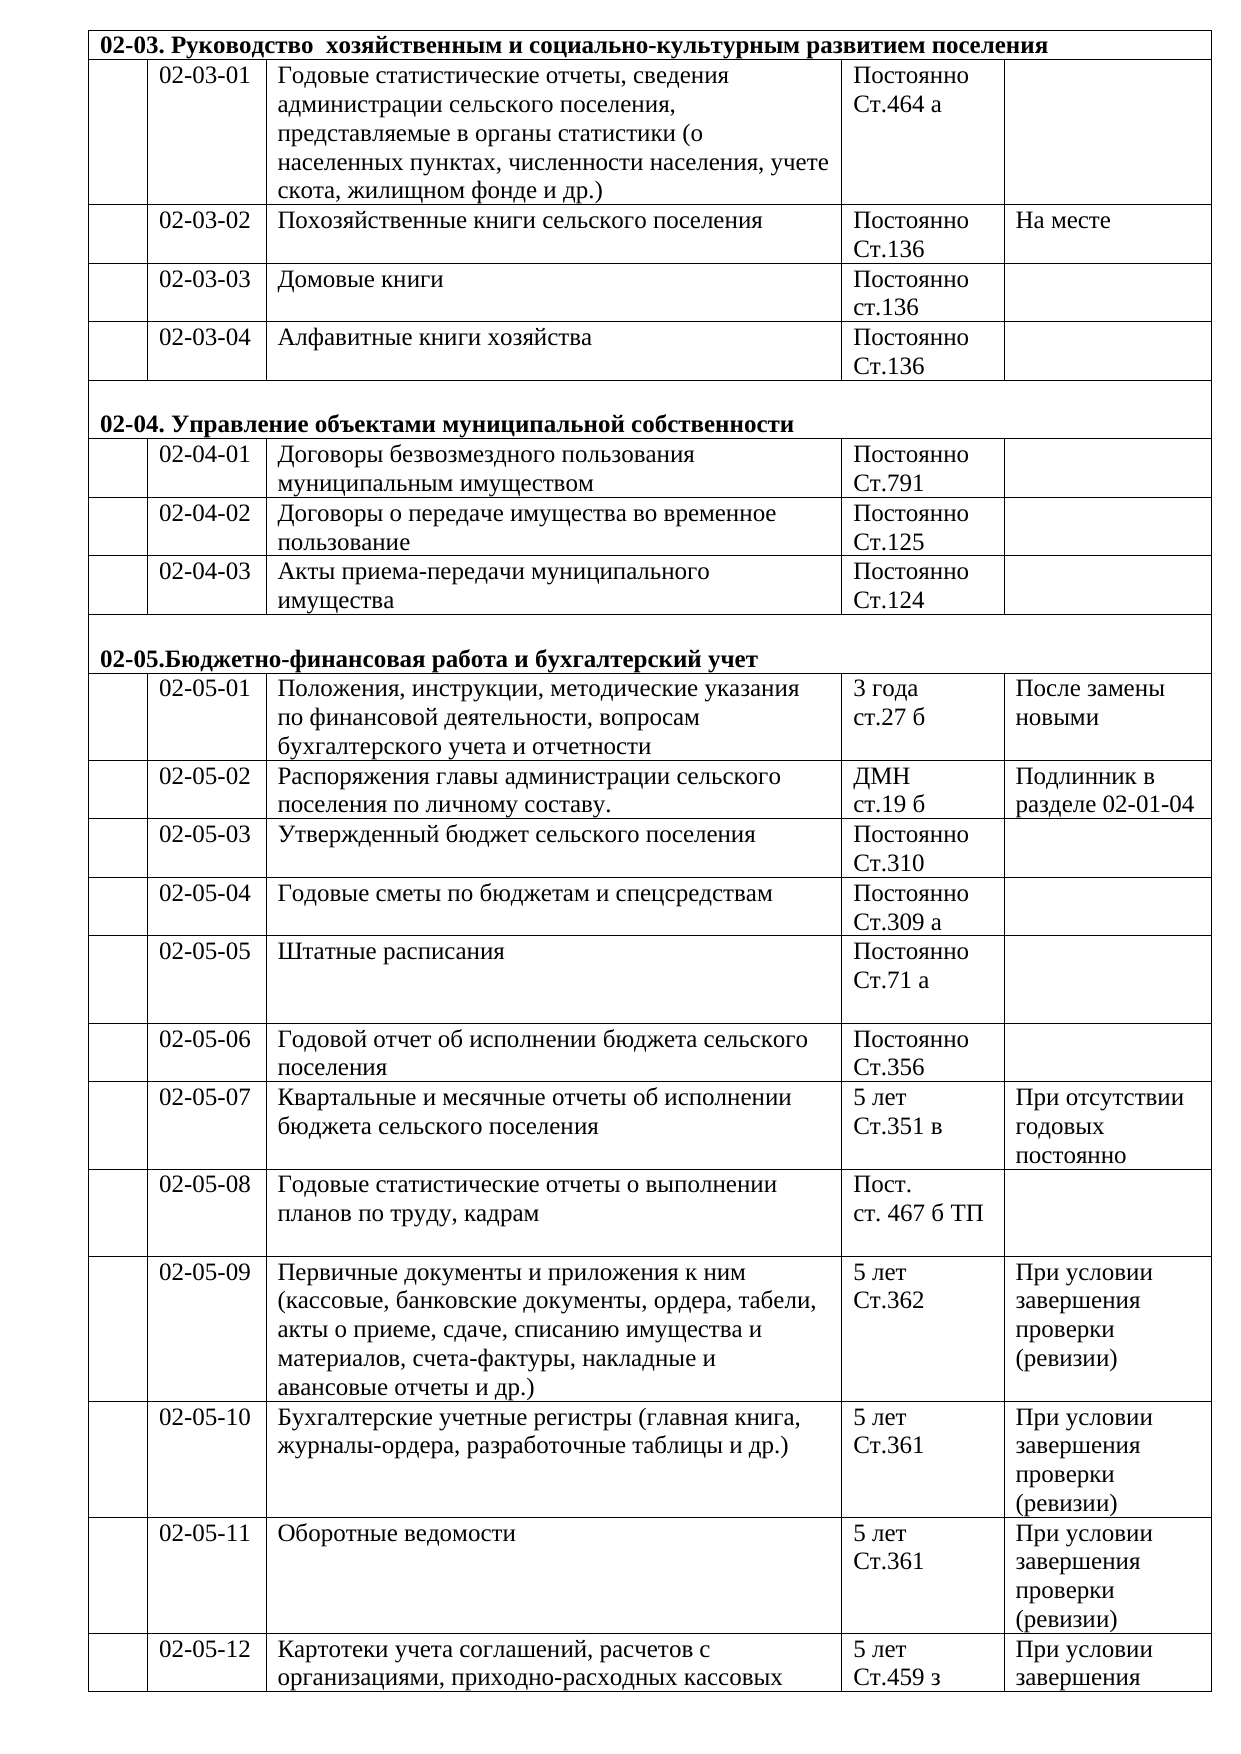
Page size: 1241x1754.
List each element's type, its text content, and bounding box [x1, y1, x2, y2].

table_cell [89, 205, 147, 263]
table_cell 02-05-06 [148, 1024, 266, 1081]
table_cell [89, 878, 147, 935]
table_cell 02-05-11 [148, 1518, 266, 1633]
table_cell [89, 936, 147, 1023]
table_cell [89, 439, 147, 497]
table_cell Первичные документы и приложения к ним (кассовые, банковские документы, ордера, табели, акты о приеме, сдаче, списанию имущества и материалов, счета-фактуры, накладные и авансовые отчеты и др.) [267, 1257, 841, 1401]
table_cell [1005, 498, 1211, 555]
table_cell 02-05-04 [148, 878, 266, 935]
table_cell 02-05-01 [148, 674, 266, 760]
table_cell [1005, 264, 1211, 321]
table_cell [89, 556, 147, 614]
table_cell Утвержденный бюджет сельского поселения [267, 819, 841, 877]
table_cell [89, 1024, 147, 1081]
table_cell Положения, инструкции, методические указания по финансовой деятельности, вопросам бухгалтерского учета и отчетности [267, 674, 841, 760]
table_cell Постоянно Ст.309 а [842, 878, 1004, 935]
table_cell [1005, 878, 1211, 935]
table_cell 5 лет Ст.351 в [842, 1082, 1004, 1168]
table_cell [1005, 819, 1211, 877]
table_cell 02-05-02 [148, 761, 266, 818]
table_cell 02-05-03 [148, 819, 266, 877]
table_cell 5 лет Ст.361 [842, 1518, 1004, 1633]
table_cell 02-05-09 [148, 1257, 266, 1401]
table_cell Акты приема-передачи муниципального имущества [267, 556, 841, 614]
table_cell При отсутствии годовых постоянно [1005, 1082, 1211, 1168]
table_cell Оборотные ведомости [267, 1518, 841, 1633]
table_cell [1005, 439, 1211, 497]
table_cell 02-04-02 [148, 498, 266, 555]
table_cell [1005, 1402, 1211, 1517]
table_cell Договоры о передаче имущества во временное пользование [267, 498, 841, 555]
table_cell Постоянно Ст.136 [842, 205, 1004, 263]
table_cell [1005, 556, 1211, 614]
table_cell 02-04-01 [148, 439, 266, 497]
table_cell Подлинник в разделе 02-01-04 [1005, 761, 1211, 818]
table_cell Постоянно Ст.125 [842, 498, 1004, 555]
table_cell Квартальные и месячные отчеты об исполнении бюджета сельского поселения [267, 1082, 841, 1168]
table_cell [89, 60, 147, 204]
table_cell [89, 1634, 147, 1691]
table_cell [89, 761, 147, 818]
table_cell 02-05-07 [148, 1082, 266, 1168]
table_cell Годовые сметы по бюджетам и спецсредствам [267, 878, 841, 935]
table_cell [89, 1257, 147, 1401]
table_cell 5 лет Ст.459 з [842, 1634, 1004, 1691]
table_cell Договоры безвозмездного пользования муниципальным имуществом [267, 439, 841, 497]
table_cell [1005, 1518, 1211, 1633]
table_cell 02-05-08 [148, 1170, 266, 1256]
table_cell Постоянно Ст.71 а [842, 936, 1004, 1023]
table_cell Домовые книги [267, 264, 841, 321]
table_cell Штатные расписания [267, 936, 841, 1023]
table_cell 02-05.Бюджетно-финансовая работа и бухгалтерский учет [89, 615, 1211, 672]
table_cell Похозяйственные книги сельского поселения [267, 205, 841, 263]
table_cell 02-05-12 [148, 1634, 266, 1691]
table_cell Алфавитные книги хозяйства [267, 322, 841, 380]
table_cell 02-03-04 [148, 322, 266, 380]
table_cell 02-04-03 [148, 556, 266, 614]
table_cell 02-03-02 [148, 205, 266, 263]
table_cell Постоянно Ст.124 [842, 556, 1004, 614]
table_cell [1005, 1170, 1211, 1256]
table_cell 02-05-05 [148, 936, 266, 1023]
table_cell [1005, 322, 1211, 380]
table_cell Годовые статистические отчеты, сведения администрации сельского поселения, представляемые в органы статистики (о населенных пунктах, численности населения, учете скота, жилищном фонде и др.) [267, 60, 841, 204]
table_cell 5 лет Ст.362 [842, 1257, 1004, 1401]
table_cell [89, 31, 1211, 59]
table_cell [89, 1402, 147, 1517]
table_cell Бухгалтерские учетные регистры (главная книга, журналы-ордера, разработочные таблицы и др.) [267, 1402, 841, 1517]
table_cell Постоянно Ст.356 [842, 1024, 1004, 1081]
table_cell 02-03-01 [148, 60, 266, 204]
table_cell 3 года ст.27 б [842, 674, 1004, 760]
table_cell [89, 498, 147, 555]
table_cell Постоянно ст.136 [842, 264, 1004, 321]
table_cell Постоянно Ст.464 а [842, 60, 1004, 204]
table_cell 02-04. Управление объектами муниципальной собственности [89, 381, 1211, 438]
table_cell Постоянно Ст.791 [842, 439, 1004, 497]
table_cell [89, 322, 147, 380]
table_cell Распоряжения главы администрации сельского поселения по личному составу. [267, 761, 841, 818]
table_cell Постоянно Ст.136 [842, 322, 1004, 380]
table_cell Годовой отчет об исполнении бюджета сельского поселения [267, 1024, 841, 1081]
table_cell При условии завершения проверки (ревизии) [1005, 1257, 1211, 1401]
table_cell 5 лет Ст.361 [842, 1402, 1004, 1517]
table_cell 02-03-03 [148, 264, 266, 321]
table_cell На месте [1005, 205, 1211, 263]
table_cell [89, 1170, 147, 1256]
table_cell Пост. ст. 467 б ТП [842, 1170, 1004, 1256]
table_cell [267, 1634, 841, 1691]
table_cell ДМН ст.19 б [842, 761, 1004, 818]
table_cell [89, 264, 147, 321]
table_cell Постоянно Ст.310 [842, 819, 1004, 877]
table_cell [1005, 1024, 1211, 1081]
table_cell [89, 674, 147, 760]
table_cell [89, 1082, 147, 1168]
table_cell [1005, 936, 1211, 1023]
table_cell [1005, 1634, 1211, 1691]
table_cell 02-05-10 [148, 1402, 266, 1517]
table_cell [89, 819, 147, 877]
table_cell [89, 1518, 147, 1633]
table_cell После замены новыми [1005, 674, 1211, 760]
table_cell Годовые статистические отчеты о выполнении планов по труду, кадрам [267, 1170, 841, 1256]
table_cell [1005, 60, 1211, 204]
